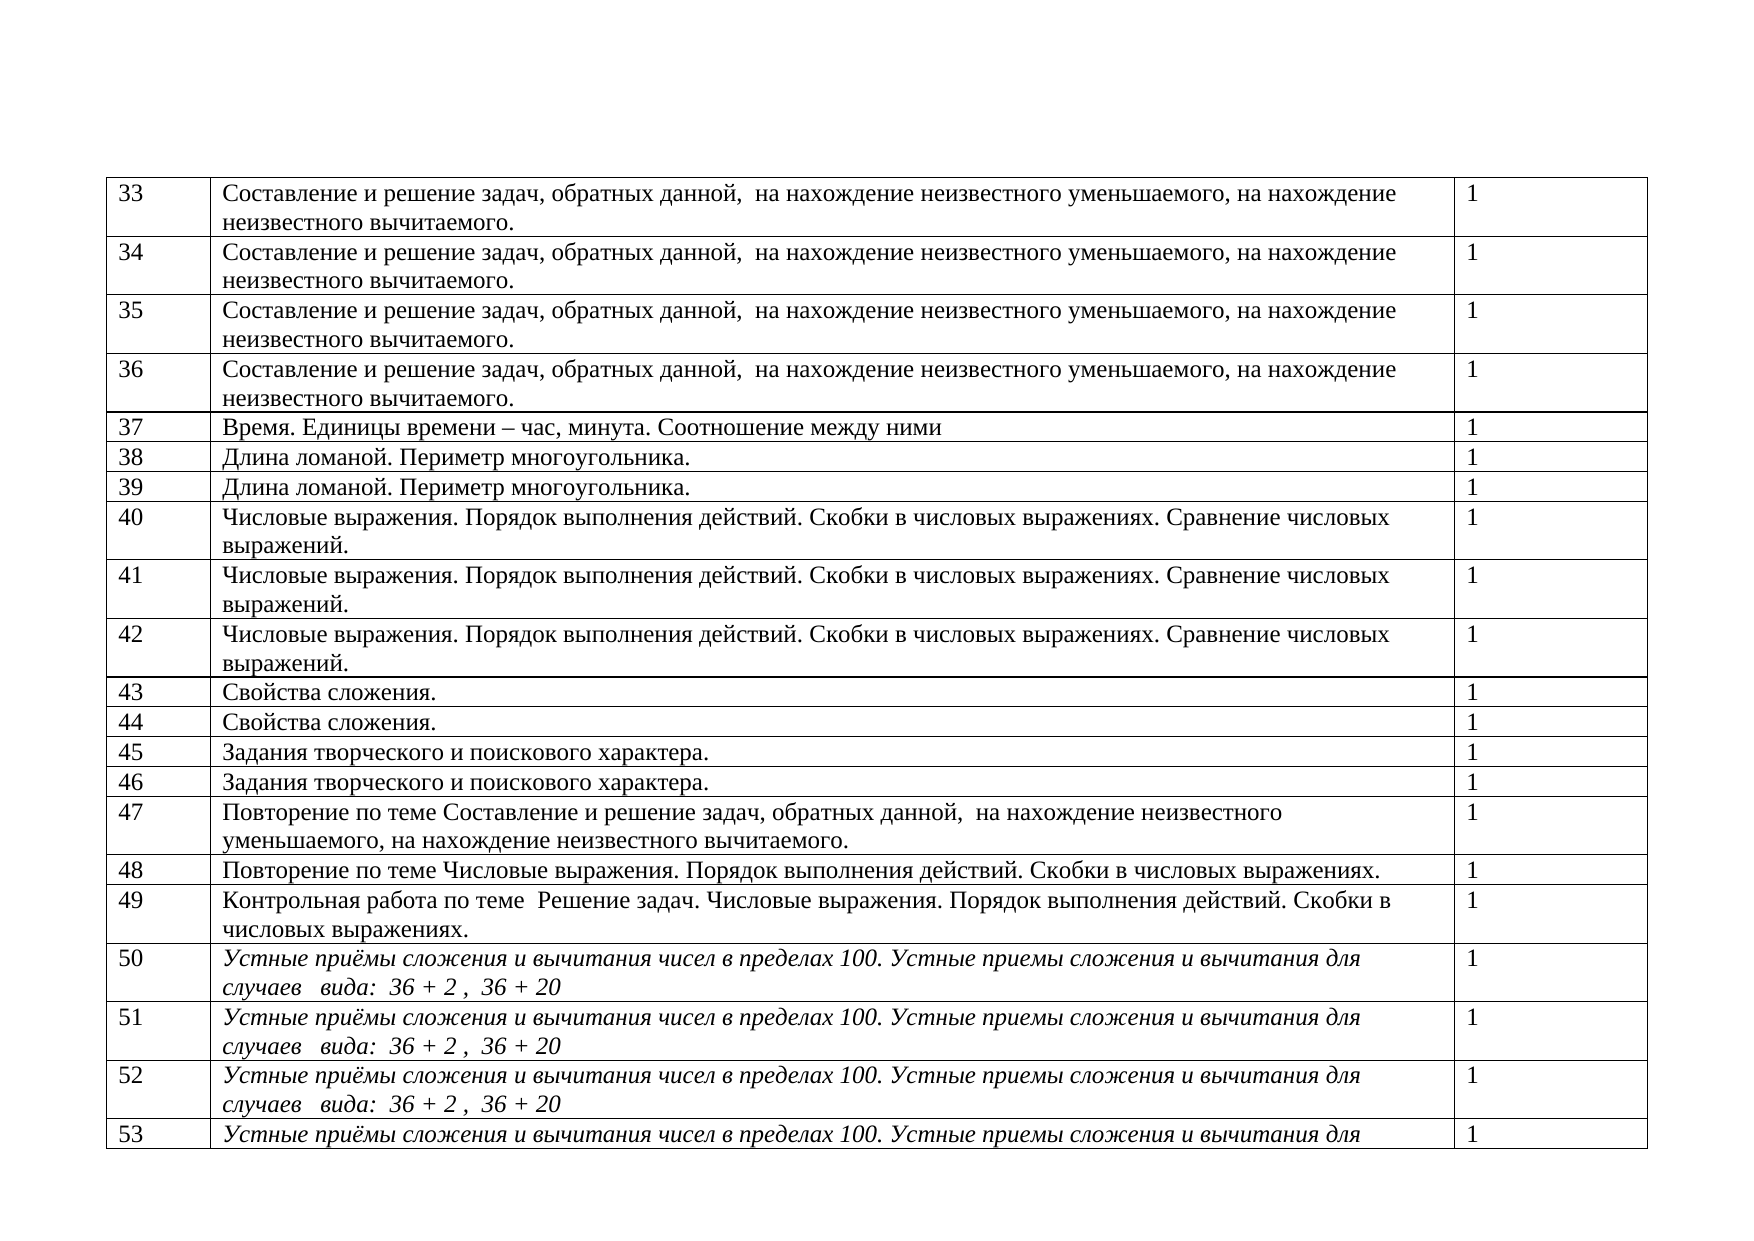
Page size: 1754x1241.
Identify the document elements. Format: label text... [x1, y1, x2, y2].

table_cell Свойства сложения. [211, 707, 1454, 736]
table_cell 1 [1455, 855, 1647, 884]
table_cell 53 [107, 1119, 210, 1148]
table_cell Длина ломаной. Периметр многоугольника. [211, 442, 1454, 471]
table_cell 1 [1455, 944, 1647, 1001]
table_cell 45 [107, 737, 210, 766]
table_cell Числовые выражения. Порядок выполнения действий. Скобки в числовых выражениях. Сравнение числовых выражений. [211, 560, 1454, 618]
table_cell 1 [1455, 1002, 1647, 1059]
table_cell 1 [1455, 237, 1647, 294]
table_cell 46 [107, 767, 210, 796]
table_cell 40 [107, 502, 210, 559]
table_cell 1 [1455, 560, 1647, 618]
table_cell 39 [107, 472, 210, 501]
table_cell 33 [107, 178, 210, 236]
table_cell 43 [107, 678, 210, 706]
table_cell 42 [107, 619, 210, 676]
table_cell 1 [1455, 797, 1647, 854]
table_cell Задания творческого и поискового характера. [211, 737, 1454, 766]
table_cell 51 [107, 1002, 210, 1059]
table_cell 47 [107, 797, 210, 854]
table_cell 34 [107, 237, 210, 294]
table_cell Составление и решение задач, обратных данной, на нахождение неизвестного уменьшаемого, на нахождение неизвестного вычитаемого. [211, 295, 1454, 353]
table_cell 1 [1455, 707, 1647, 736]
table_cell Время. Единицы времени – час, минута. Соотношение между ними [211, 413, 1454, 441]
table_cell 1 [1455, 295, 1647, 353]
table_cell Задания творческого и поискового характера. [211, 767, 1454, 796]
table_cell 48 [107, 855, 210, 884]
table_cell 1 [1455, 1061, 1647, 1118]
table_cell Составление и решение задач, обратных данной, на нахождение неизвестного уменьшаемого, на нахождение неизвестного вычитаемого. [211, 178, 1454, 236]
table_cell Контрольная работа по теме Решение задач. Числовые выражения. Порядок выполнения действий. Скобки в числовых выражениях. [211, 885, 1454, 942]
table_cell 1 [1455, 619, 1647, 676]
table_cell 1 [1455, 885, 1647, 942]
table_cell Устные приёмы сложения и вычитания чисел в пределах 100. Устные приемы сложения и вычитания для случаев вида: 36 + 2 , 36 + 20 [211, 1002, 1454, 1059]
table_cell 1 [1455, 442, 1647, 471]
table_cell 1 [1455, 1119, 1647, 1148]
table_cell 1 [1455, 354, 1647, 411]
table_cell 36 [107, 354, 210, 411]
table_cell Числовые выражения. Порядок выполнения действий. Скобки в числовых выражениях. Сравнение числовых выражений. [211, 502, 1454, 559]
table_cell 37 [107, 413, 210, 441]
table_cell Составление и решение задач, обратных данной, на нахождение неизвестного уменьшаемого, на нахождение неизвестного вычитаемого. [211, 354, 1454, 411]
table_cell Свойства сложения. [211, 678, 1454, 706]
table_cell Повторение по теме Числовые выражения. Порядок выполнения действий. Скобки в числовых выражениях. [211, 855, 1454, 884]
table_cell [211, 1119, 1454, 1148]
table_cell 1 [1455, 737, 1647, 766]
table_cell 1 [1455, 678, 1647, 706]
table_cell Составление и решение задач, обратных данной, на нахождение неизвестного уменьшаемого, на нахождение неизвестного вычитаемого. [211, 237, 1454, 294]
table_cell 38 [107, 442, 210, 471]
table_cell 49 [107, 885, 210, 942]
table_cell 1 [1455, 178, 1647, 236]
table_cell 50 [107, 944, 210, 1001]
table_cell 41 [107, 560, 210, 618]
table_cell 1 [1455, 413, 1647, 441]
table_cell 1 [1455, 502, 1647, 559]
table_cell Длина ломаной. Периметр многоугольника. [211, 472, 1454, 501]
table_cell Устные приёмы сложения и вычитания чисел в пределах 100. Устные приемы сложения и вычитания для случаев вида: 36 + 2 , 36 + 20 [211, 944, 1454, 1001]
table_cell Числовые выражения. Порядок выполнения действий. Скобки в числовых выражениях. Сравнение числовых выражений. [211, 619, 1454, 676]
table_cell 52 [107, 1061, 210, 1118]
table_cell Повторение по теме Составление и решение задач, обратных данной, на нахождение неизвестного уменьшаемого, на нахождение неизвестного вычитаемого. [211, 797, 1454, 854]
table_cell Устные приёмы сложения и вычитания чисел в пределах 100. Устные приемы сложения и вычитания для случаев вида: 36 + 2 , 36 + 20 [211, 1061, 1454, 1118]
table_cell 1 [1455, 472, 1647, 501]
table_cell 1 [1455, 767, 1647, 796]
table_cell 44 [107, 707, 210, 736]
table_cell 35 [107, 295, 210, 353]
